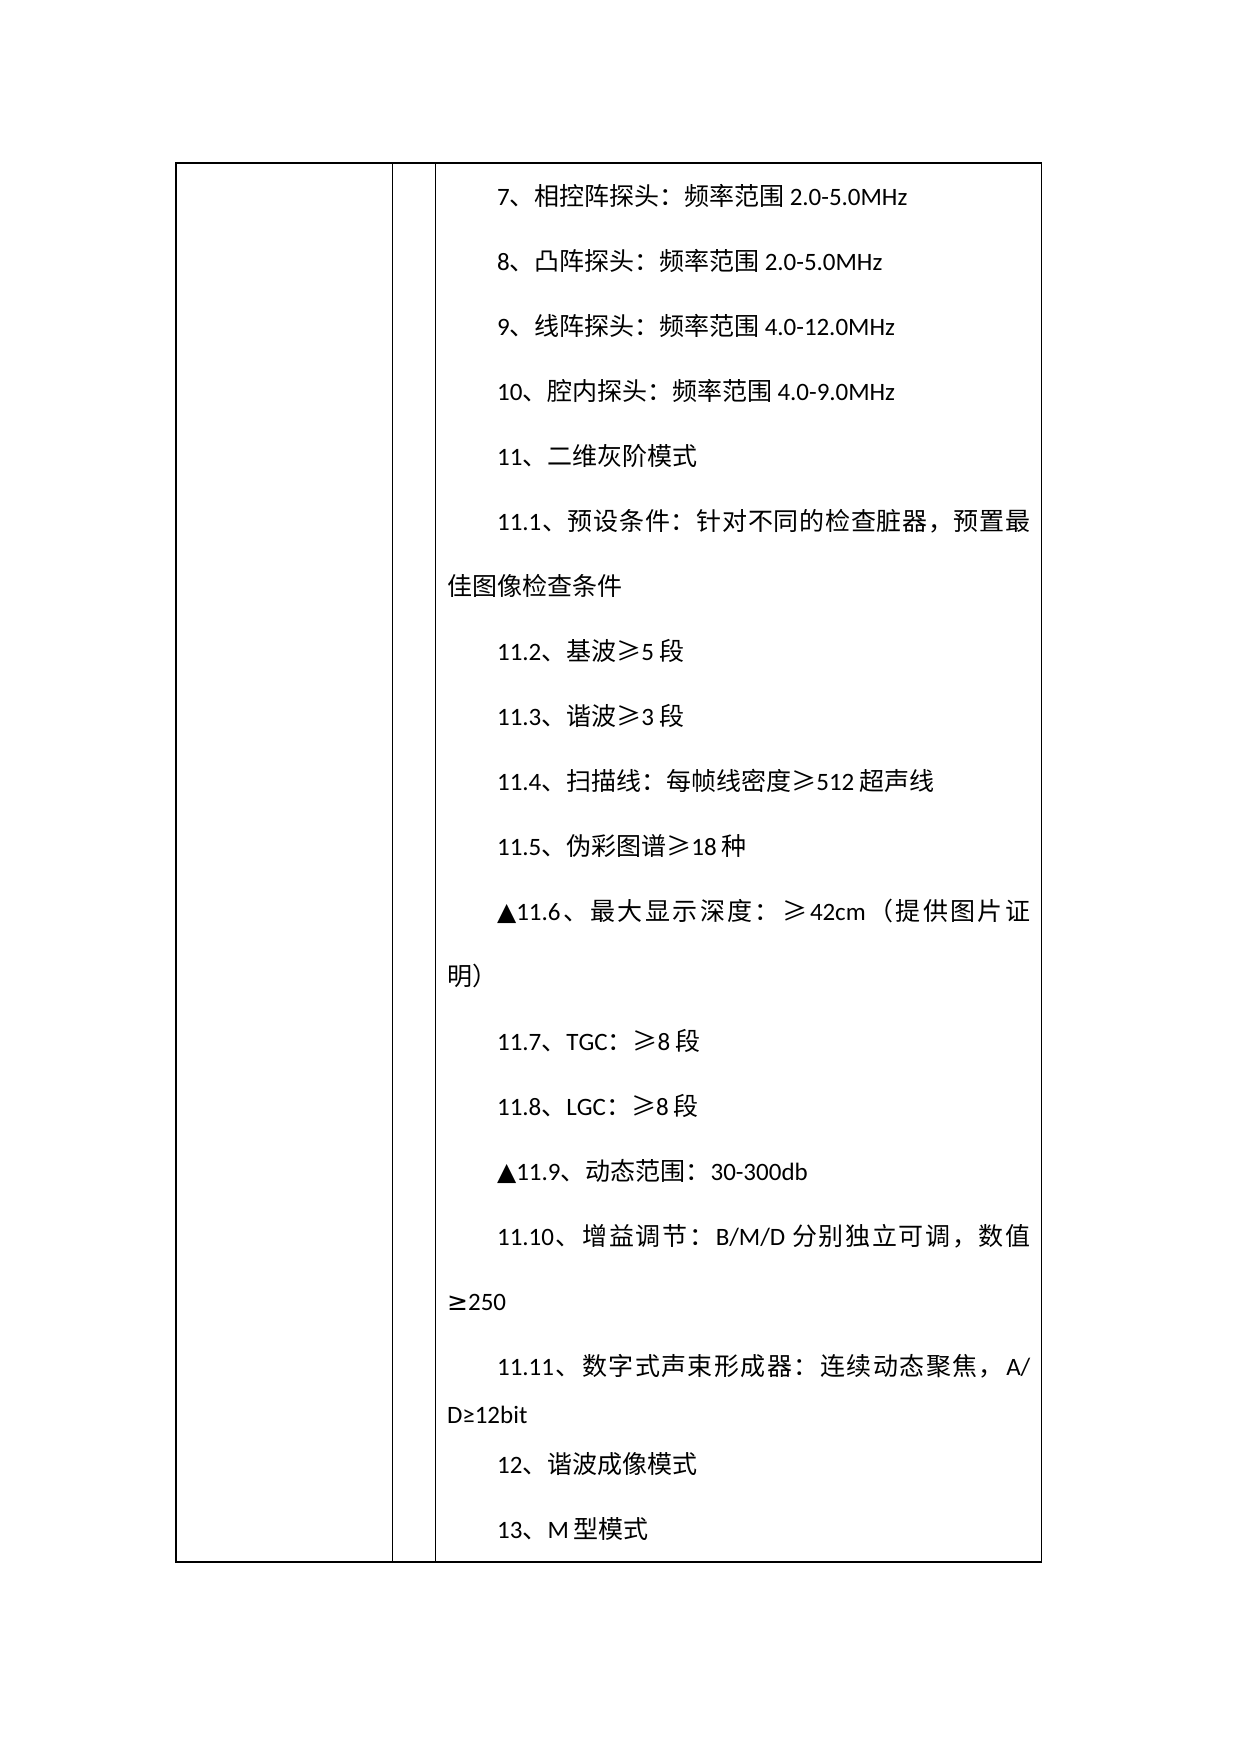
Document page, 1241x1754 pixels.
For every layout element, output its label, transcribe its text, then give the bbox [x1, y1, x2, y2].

table_cell 1 [393, 164, 435, 1561]
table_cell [436, 164, 1041, 1561]
table_cell [177, 164, 392, 1561]
